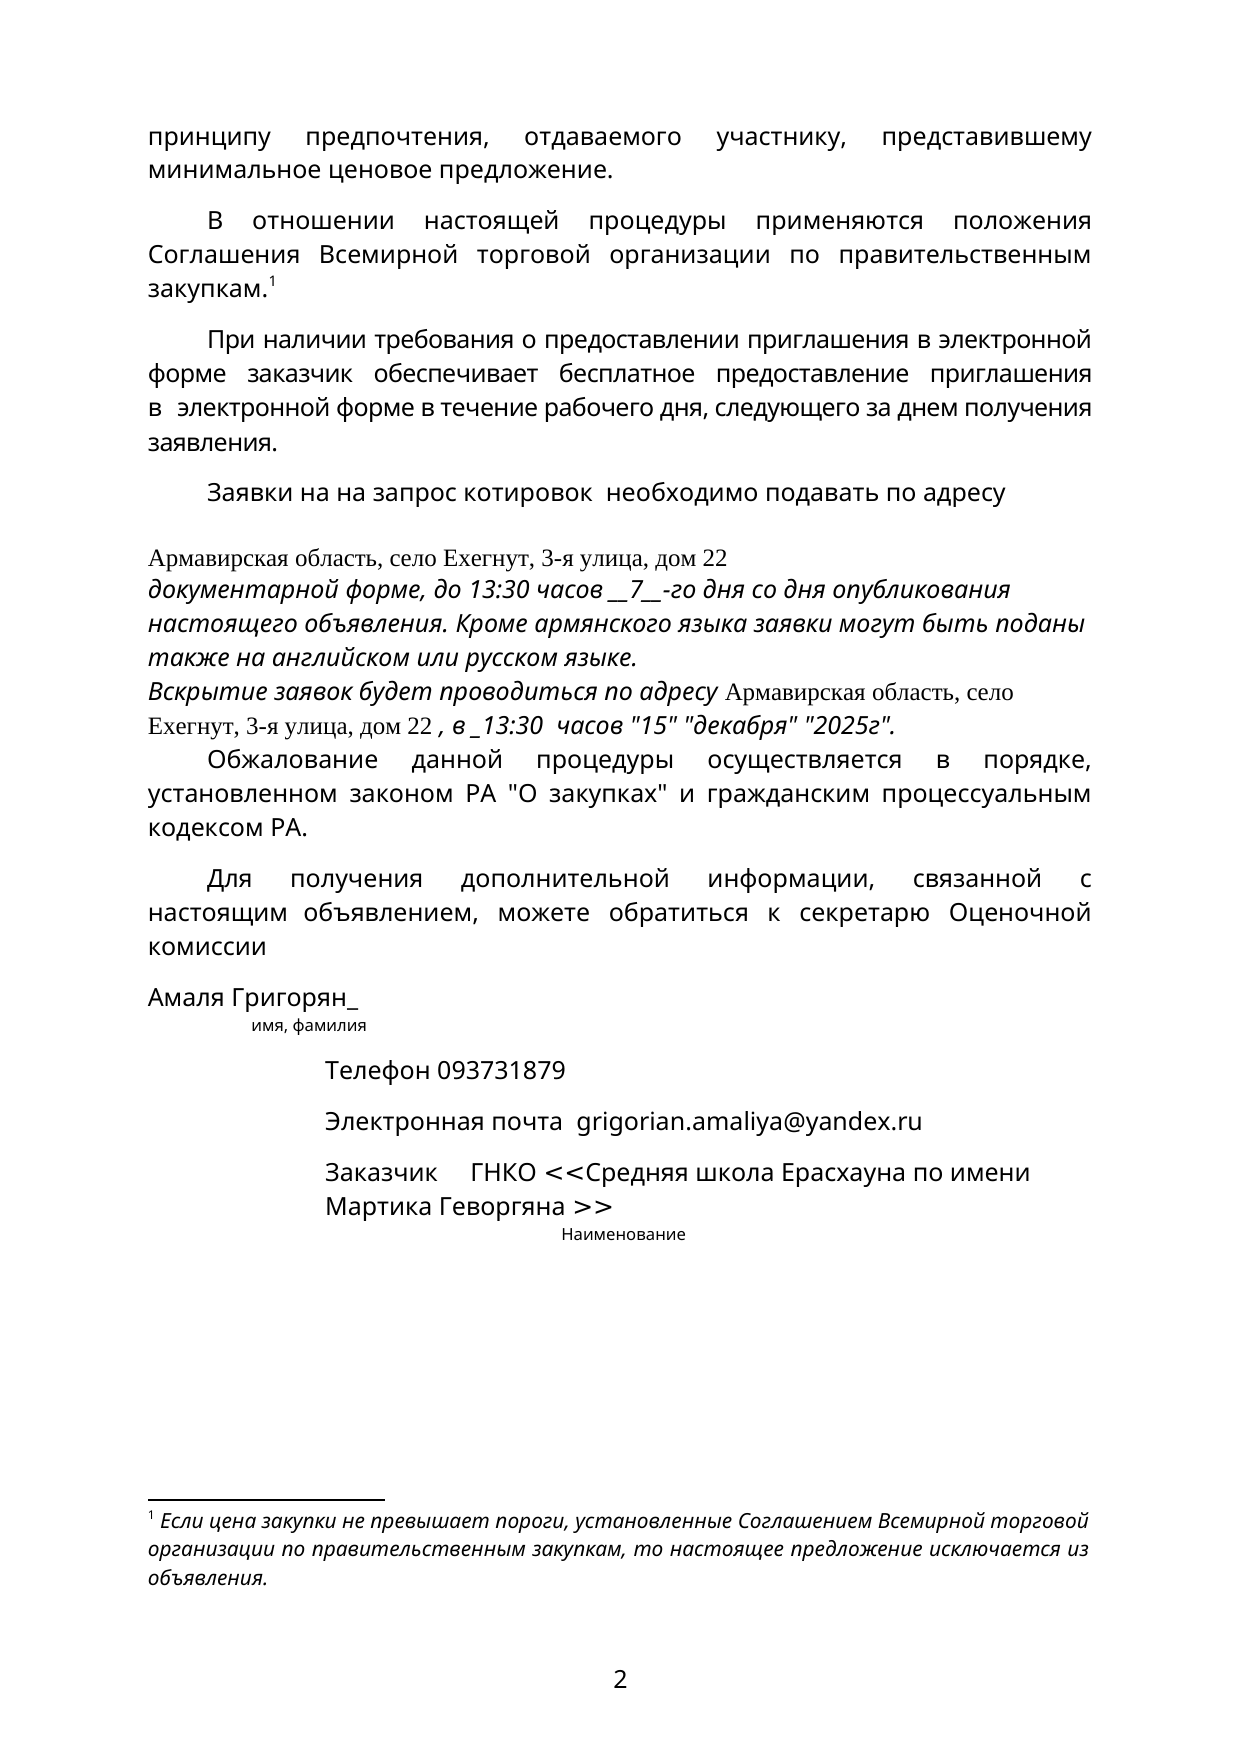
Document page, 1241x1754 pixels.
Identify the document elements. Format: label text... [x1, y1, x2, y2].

text Заказчик ГНКО <<Средняя школа Ерасхауна по имени Мартика Геворгяна >> [325, 1154, 1092, 1223]
text документарной форме, до 13:30 часов __7__-го дня со дня опубликования настоящего объявления. Кроме армянского языка заявки могут быть поданы также на английском или русском языке. [148, 571, 1092, 673]
text Телефон 093731879 [325, 1053, 1092, 1087]
text Вскрытие заявок будет проводиться по адресу Армавирская область, село Ехегнут, 3-я улица, дом 22 , в _13:30 часов "15" "декабря" "2025г". [148, 673, 1092, 742]
text Для получения дополнительной информации, связанной с настоящим объявлением, можете обратиться к секретарю Оценочной комиссии [148, 861, 1092, 963]
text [148, 118, 1092, 186]
text При наличии требования о предоставлении приглашения в электронной форме заказчик обеспечивает бесплатное предоставление приглашения в электронной форме в течение рабочего дня, следующего за днем получения заявления. [148, 322, 1092, 458]
text Амаля Григорян_ [148, 979, 1092, 1014]
text Электронная почта grigorian.amaliya@yandex.ru [325, 1104, 1092, 1138]
text Обжалование данной процедуры осуществляется в порядке, установленном законом РА "О закупках" и гражданским процессуальным кодексом РА. [148, 742, 1092, 844]
text Заявки на на запрос котировок необходимо подавать по адресу [148, 475, 1092, 509]
text имя, фамилия [251, 1014, 1092, 1036]
text Наименование [561, 1223, 1092, 1245]
text Армавирская область, село Ехегнут, 3-я улица, дом 22 [148, 543, 1092, 571]
text В отношении настоящей процедуры применяются положения Соглашения Всемирной торговой организации по правительственным закупкам. [148, 203, 1092, 305]
